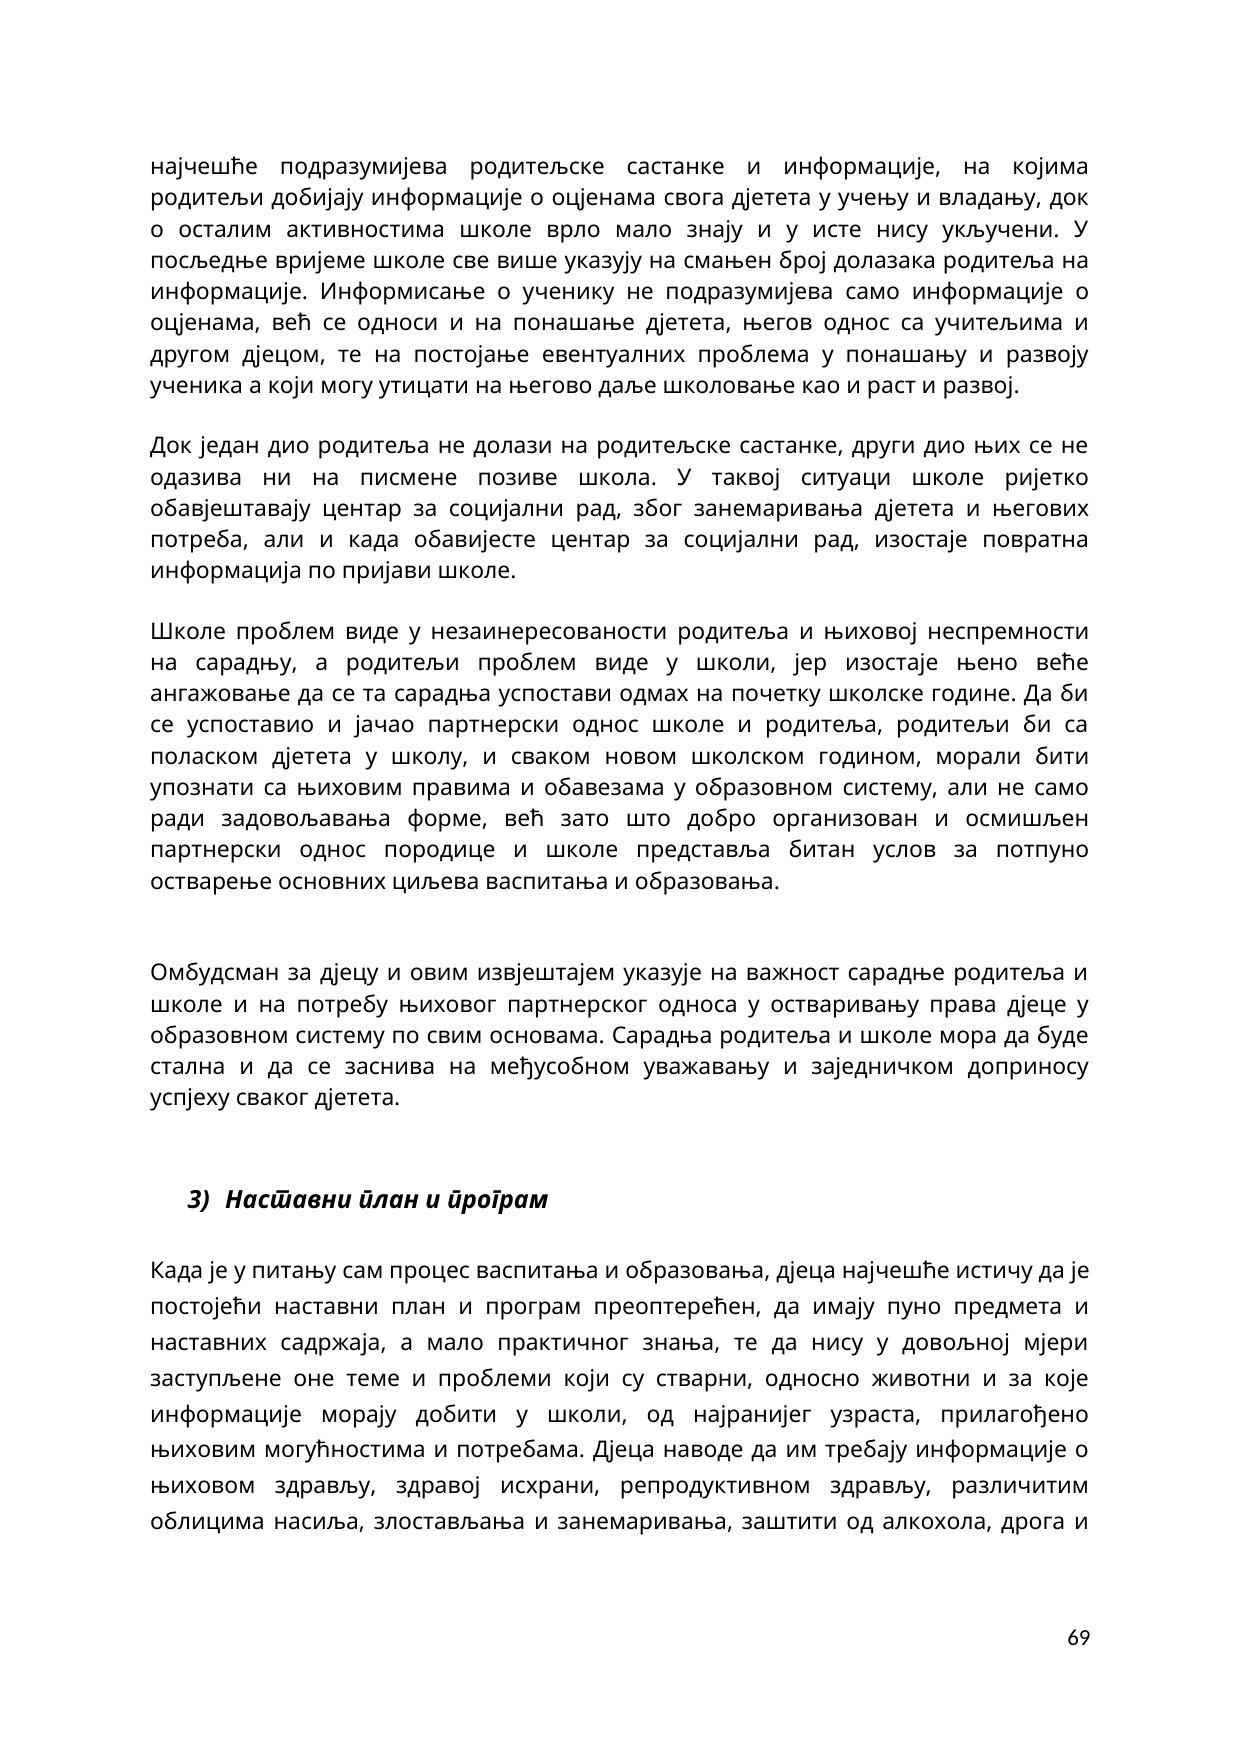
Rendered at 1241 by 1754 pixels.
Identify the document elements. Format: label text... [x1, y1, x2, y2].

text Омбудсман за дјецу и овим извјештајем указује на важност сарадње родитеља и школе и на потребу њиховог партнерског односа у остваривању права дјеце у образовном систему по свим основама. Сарадња родитеља и школе мора да буде стална и да се заснива на међусобном уважавању и заједничком доприносу успјеху сваког дјетета. [150, 956, 1090, 1112]
text Док један дио родитеља не долази на родитељске састанке, други дио њих се не одазива ни на писмене позиве школа. У таквој ситуаци школе ријетко обавјештавају центар за социјални рад, због занемаривања дјетета и његових потреба, али и када обавијесте центар за социјални рад, изостаје повратна информација по пријави школе. [150, 429, 1090, 585]
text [150, 150, 1090, 400]
subtitle Наставни план и програм [187, 1182, 1090, 1216]
text Школе проблем виде у незаинересованости родитеља и њиховој неспремности на сарадњу, а родитељи проблем виде у школи, јер изостаје њено веће ангажовање да се та сарадња успостави одмах на почетку школске године. Да би се успоставио и јачао партнерски однос школе и родитеља, родитељи би са поласком дјетета у школу, и сваком новом школском годином, морали бити упознати са њиховим правима и обавезама у образовном систему, али не само ради задовољавања форме, већ зато што добро организован и осмишљен партнерски однос породице и школе представља битан услов за потпуно остварење основних циљева васпитања и образовања. [150, 614, 1090, 896]
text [150, 1254, 1090, 1537]
